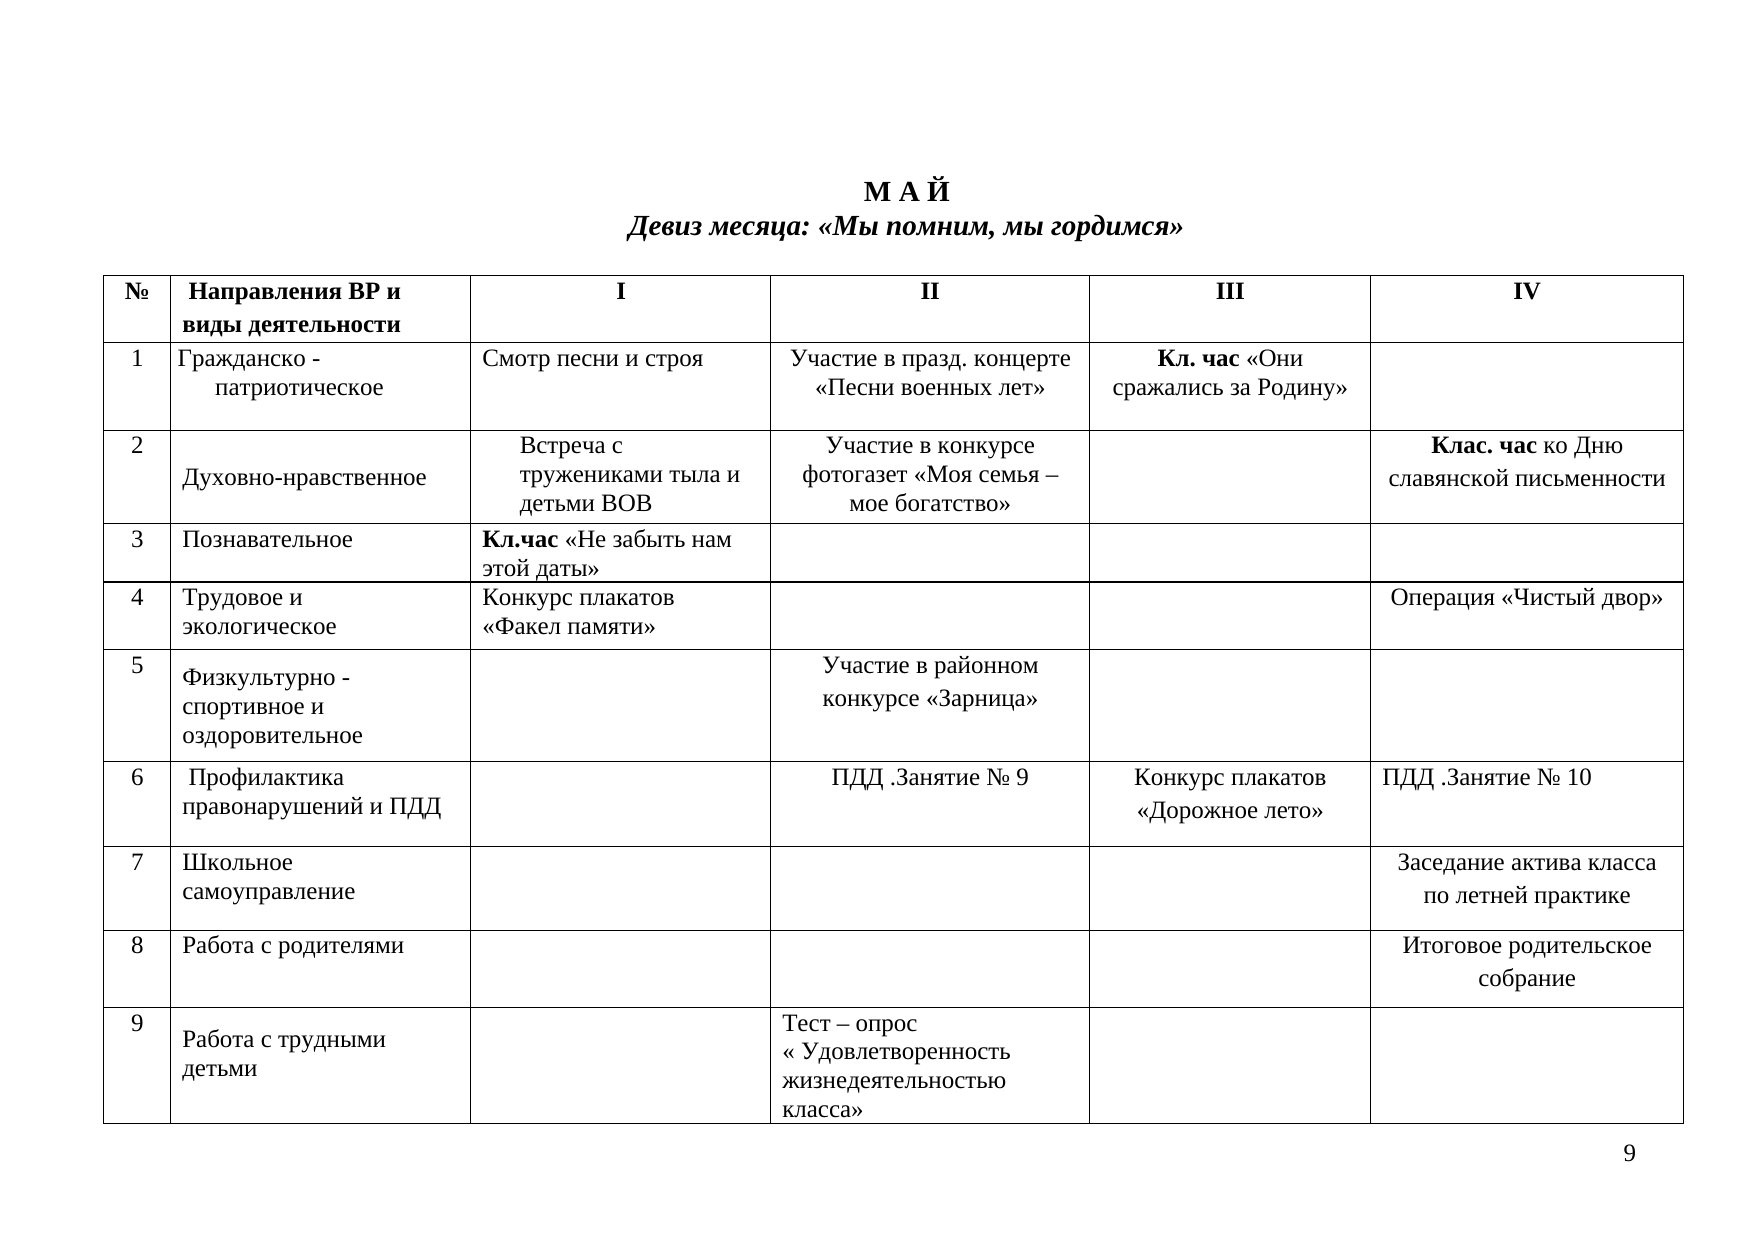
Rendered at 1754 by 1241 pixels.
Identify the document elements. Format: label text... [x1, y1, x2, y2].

table_cell 4 [104, 583, 170, 649]
table_cell Профилактика правонарушений и ПДД [171, 762, 470, 846]
table_cell Участие в районном конкурсе «Зарница» [771, 650, 1089, 761]
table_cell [771, 1008, 1089, 1123]
table_cell [1090, 583, 1370, 649]
table_cell ПДД .Занятие № 10 [1371, 762, 1683, 846]
table_cell Кл.час «Не забыть нам этой даты» [471, 524, 770, 581]
table_cell [771, 524, 1089, 581]
table_header IV [1371, 276, 1683, 342]
table_cell [471, 1008, 770, 1123]
table_cell [1090, 431, 1370, 523]
table_cell Конкурс плакатов «Факел памяти» [471, 583, 770, 649]
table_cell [171, 1008, 470, 1123]
table_cell Смотр песни и строя [471, 343, 770, 429]
table_cell [771, 583, 1089, 649]
table_cell [1090, 931, 1370, 1007]
table_cell 5 [104, 650, 170, 761]
table_header № [104, 276, 170, 342]
table_cell Участие в конкурсе фотогазет «Моя семья – мое богатство» [771, 431, 1089, 523]
table_cell Клас. час ко Дню славянской письменности [1371, 431, 1683, 523]
table_header I [471, 276, 770, 342]
table_cell 6 [104, 762, 170, 846]
table_cell [471, 650, 770, 761]
table_cell ПДД .Занятие № 9 [771, 762, 1089, 846]
table_cell [1090, 847, 1370, 929]
table_cell [1090, 524, 1370, 581]
table_cell Работа с родителями [171, 931, 470, 1007]
table_cell Итоговое родительское собрание [1371, 931, 1683, 1007]
table_cell [1090, 650, 1370, 761]
text М А Й [177, 174, 1636, 208]
table_cell 2 [104, 431, 170, 523]
table_cell 7 [104, 847, 170, 929]
text Девиз месяца: «Мы помним, мы гордимся» [177, 208, 1636, 242]
table_cell 8 [104, 931, 170, 1007]
table_cell Познавательное [171, 524, 470, 581]
table_cell Кл. час «Они сражались за Родину» [1090, 343, 1370, 429]
table_cell 3 [104, 524, 170, 581]
table_cell Физкультурно - спортивное и оздоровительное [171, 650, 470, 761]
table_header III [1090, 276, 1370, 342]
table_cell [1371, 1008, 1683, 1123]
table_cell [1090, 1008, 1370, 1123]
table_cell [1371, 650, 1683, 761]
table_cell [471, 931, 770, 1007]
table_cell 9 [104, 1008, 170, 1123]
table_cell Операция «Чистый двор» [1371, 583, 1683, 649]
table_cell Школьное самоуправление [171, 847, 470, 929]
table_cell Гражданско -патриотическое [171, 343, 470, 429]
table_cell [1371, 343, 1683, 429]
table_cell [471, 762, 770, 846]
table_cell Заседание актива класса по летней практике [1371, 847, 1683, 929]
table_cell [471, 847, 770, 929]
table_cell Духовно-нравственное [171, 431, 470, 523]
table_header II [771, 276, 1089, 342]
table_header Направления ВР и виды деятельности [171, 276, 470, 342]
table_cell [1371, 524, 1683, 581]
table_cell 1 [104, 343, 170, 429]
table_cell Трудовое и экологическое [171, 583, 470, 649]
table_cell Участие в празд. концерте «Песни военных лет» [771, 343, 1089, 429]
table_cell Конкурс плакатов «Дорожное лето» [1090, 762, 1370, 846]
table_cell Встреча с тружениками тыла и детьми ВОВ [471, 431, 770, 523]
table_cell [771, 847, 1089, 929]
table_cell [771, 931, 1089, 1007]
